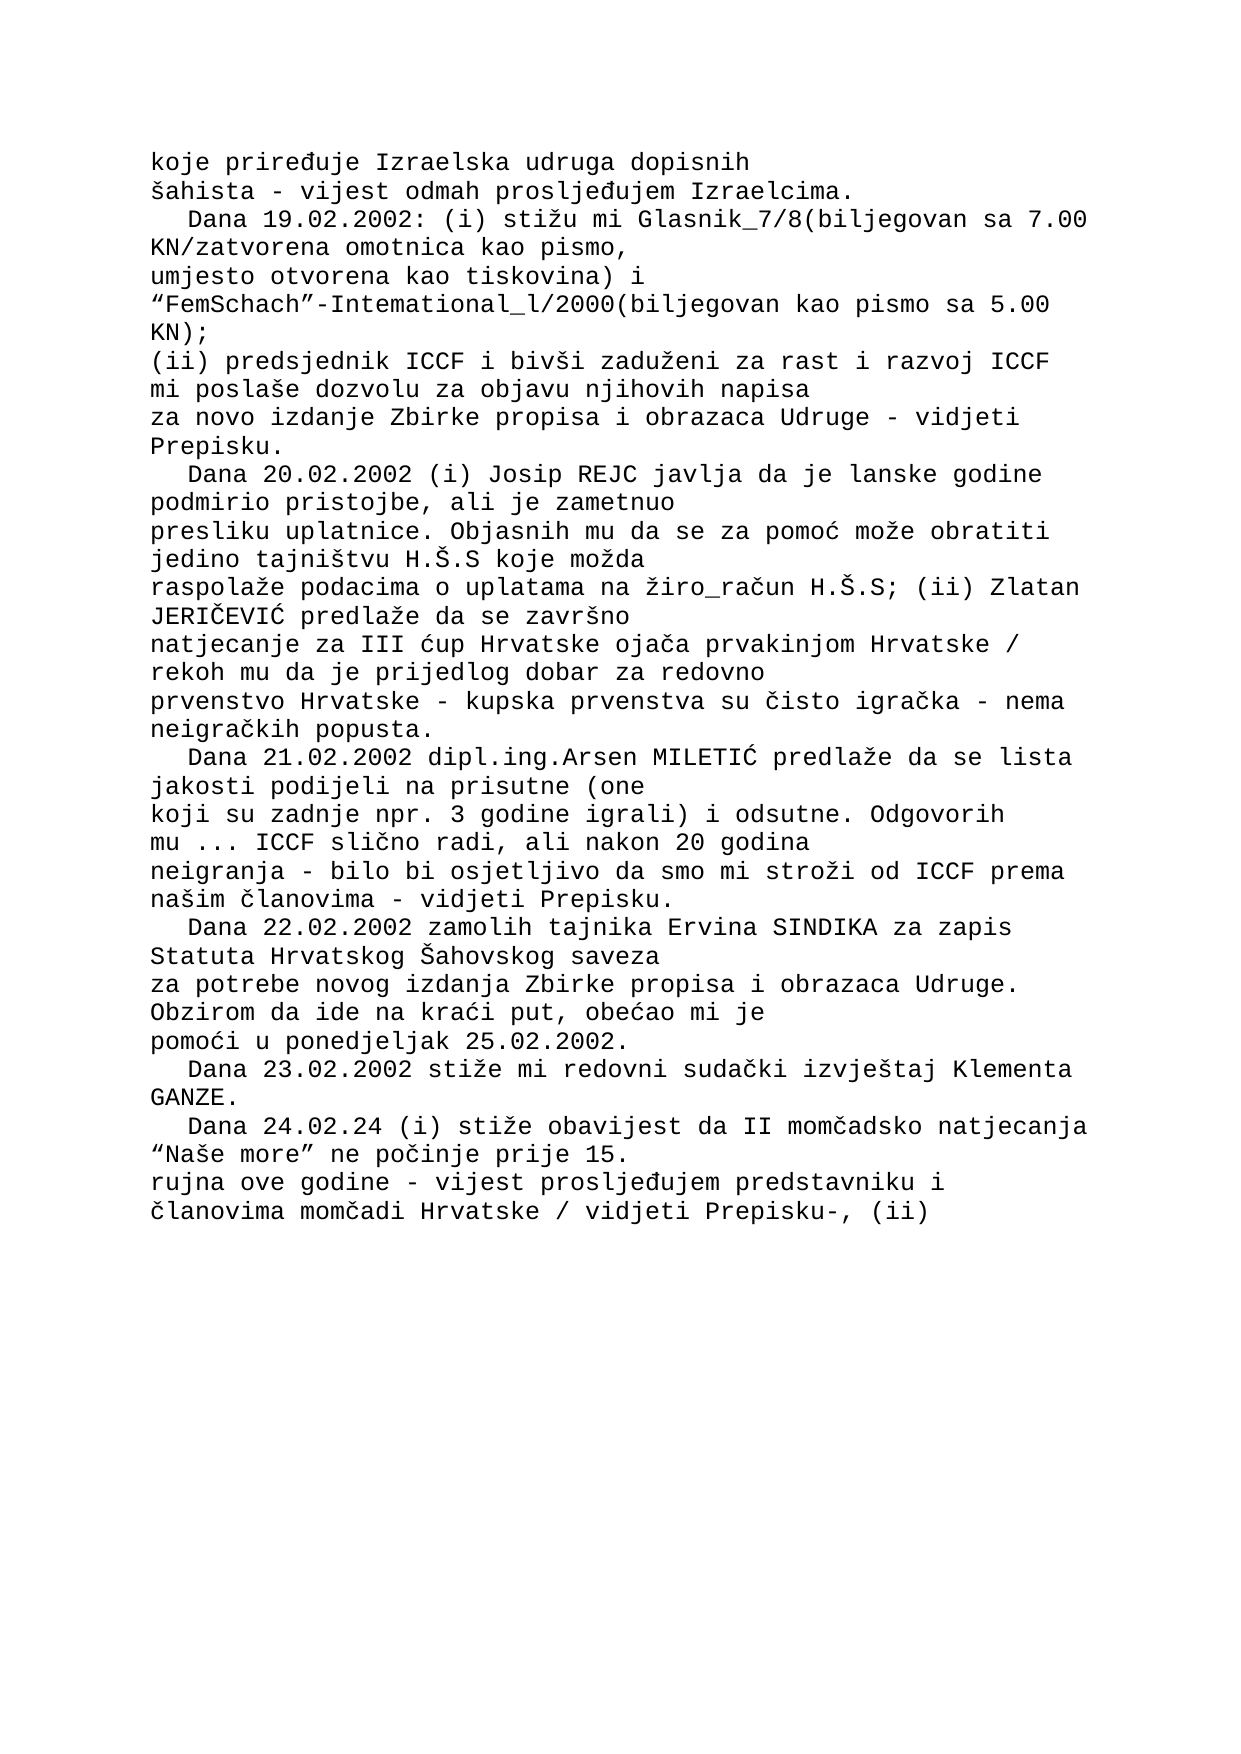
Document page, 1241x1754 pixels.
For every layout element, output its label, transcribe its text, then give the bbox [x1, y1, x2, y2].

text Dana 22.02.2002 zamolih tajnika Ervina SINDIKA za zapis Statuta Hrvatskog Šahovskog saveza za potrebe novog izdanja Zbirke propisa i obrazaca Udruge. Obzirom da ide na kraći put, obećao mi je pomoći u ponedjeljak 25.02.2002. [150, 915, 1090, 1057]
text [150, 150, 1090, 207]
text Dana 21.02.2002 dipl.ing.Arsen MILETIĆ predlaže da se lista jakosti podijeli na prisutne (one koji su zadnje npr. 3 godine igrali) i odsutne. Odgovorih mu ... ICCF slično radi, ali nakon 20 godina neigranja - bilo bi osjetljivo da smo mi stroži od ICCF prema našim članovima - vidjeti Prepisku. [150, 745, 1090, 915]
text Dana 24.02.24 (i) stiže obavijest da II momčadsko natjecanja “Naše more” ne počinje prije 15. rujna ove godine - vijest prosljeđujem predstavniku i članovima momčadi Hrvatske / vidjeti Prepisku-, (ii) [150, 1113, 1090, 1227]
text Dana 23.02.2002 stiže mi redovni sudački izvještaj Klementa GANZE. [150, 1057, 1090, 1113]
text Dana 20.02.2002 (i) Josip REJC javlja da je lanske godine podmirio pristojbe, ali je zametnuo presliku uplatnice. Objasnih mu da se za pomoć može obratiti jedino tajništvu H.Š.S koje možda raspolaže podacima o uplatama na žiro_račun H.Š.S; (ii) Zlatan JERIČEVIĆ predlaže da se završno natjecanje za III ćup Hrvatske ojača prvakinjom Hrvatske / rekoh mu da je prijedlog dobar za redovno prvenstvo Hrvatske - kupska prvenstva su čisto igračka - nema neigračkih popusta. [150, 462, 1090, 745]
text Dana 19.02.2002: (i) stižu mi Glasnik_7/8(biljegovan sa 7.00 KN/zatvorena omotnica kao pismo, umjesto otvorena kao tiskovina) i “FemSchach”-Intemational_l/2000(biljegovan kao pismo sa 5.00 KN); (ii) predsjednik ICCF i bivši zaduženi za rast i razvoj ICCF mi poslaše dozvolu za objavu njihovih napisa za novo izdanje Zbirke propisa i obrazaca Udruge - vidjeti Prepisku. [150, 207, 1090, 462]
